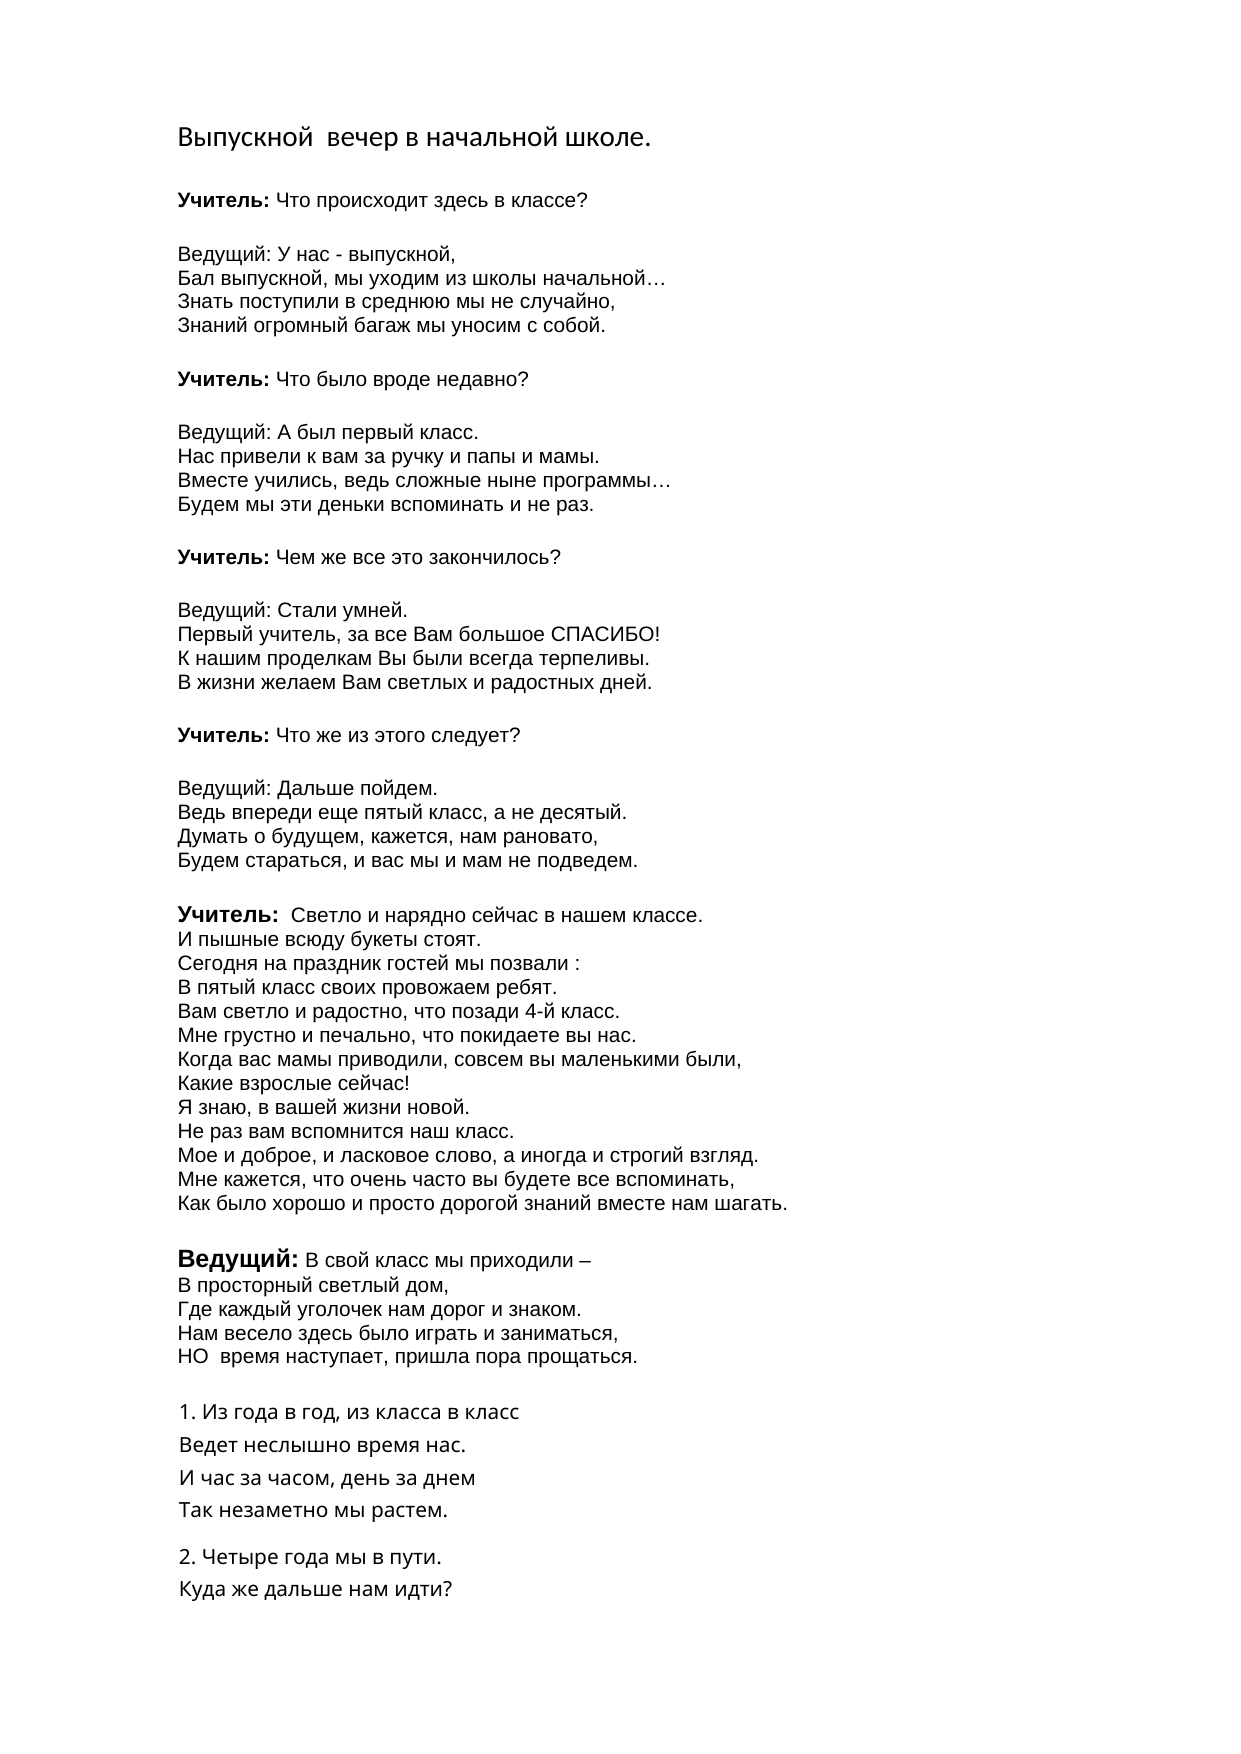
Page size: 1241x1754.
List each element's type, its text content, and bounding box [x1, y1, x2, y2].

text Ведущий: Стали умней. Первый учитель, за все Вам большое СПАСИБО! К нашим проделкам Вы были всегда терпеливы. В жизни желаем Вам светлых и радостных дней. [177, 598, 1152, 693]
text Ведущий: А был первый класс. Нас привели к вам за ручку и папы и мамы. Вместе учились, ведь сложные ныне программы… Будем мы эти деньки вспоминать и не раз. [177, 419, 1152, 515]
text Ведущий: У нас - выпускной, Бал выпускной, мы уходим из школы начальной… Знать поступили в среднюю мы не случайно, Знаний огромный багаж мы уносим с собой. [177, 241, 1152, 337]
text Учитель: Светло и нарядно сейчас в нашем классе. И пышные всюду букеты стоят. Сегодня на праздник гостей мы позвали : В пятый класс своих провожаем ребят. Вам светло и радостно, что позади 4-й класс. Мне грустно и печально, что покидаете вы нас. Когда вас мамы приводили, совсем вы маленькими были, Какие взрослые сейчас! Я знаю, в вашей жизни новой. Не раз вам вспомнится наш класс. Мое и доброе, и ласковое слово, а иногда и строгий взгляд. Мне кажется, что очень часто вы будете все вспоминать, Как было хорошо и просто дорогой знаний вместе нам шагать. [177, 901, 1152, 1214]
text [179, 1542, 1150, 1603]
text Выпускной вечер в начальной школе. [177, 118, 1152, 154]
text Учитель: Что же из этого следует? [177, 723, 1152, 747]
text 1. Из года в год, из класса в класс Ведет неслышно время нас. И час за часом, день за днем Так незаметно мы растем. [179, 1397, 1150, 1524]
text Учитель: Что было вроде недавно? [177, 366, 1152, 390]
text Ведущий: В свой класс мы приходили – В просторный светлый дом, Где каждый уголочек нам дорог и знаком. Нам весело здесь было играть и заниматься, НО время наступает, пришла пора прощаться. [177, 1244, 1152, 1368]
text Учитель: Что происходит здесь в классе? [177, 188, 1152, 212]
text Ведущий: Дальше пойдем. Ведь впереди еще пятый класс, а не десятый. Думать о будущем, кажется, нам рановато, Будем стараться, и вас мы и мам не подведем. [177, 776, 1152, 872]
text Учитель: Чем же все это закончилось? [177, 544, 1152, 568]
